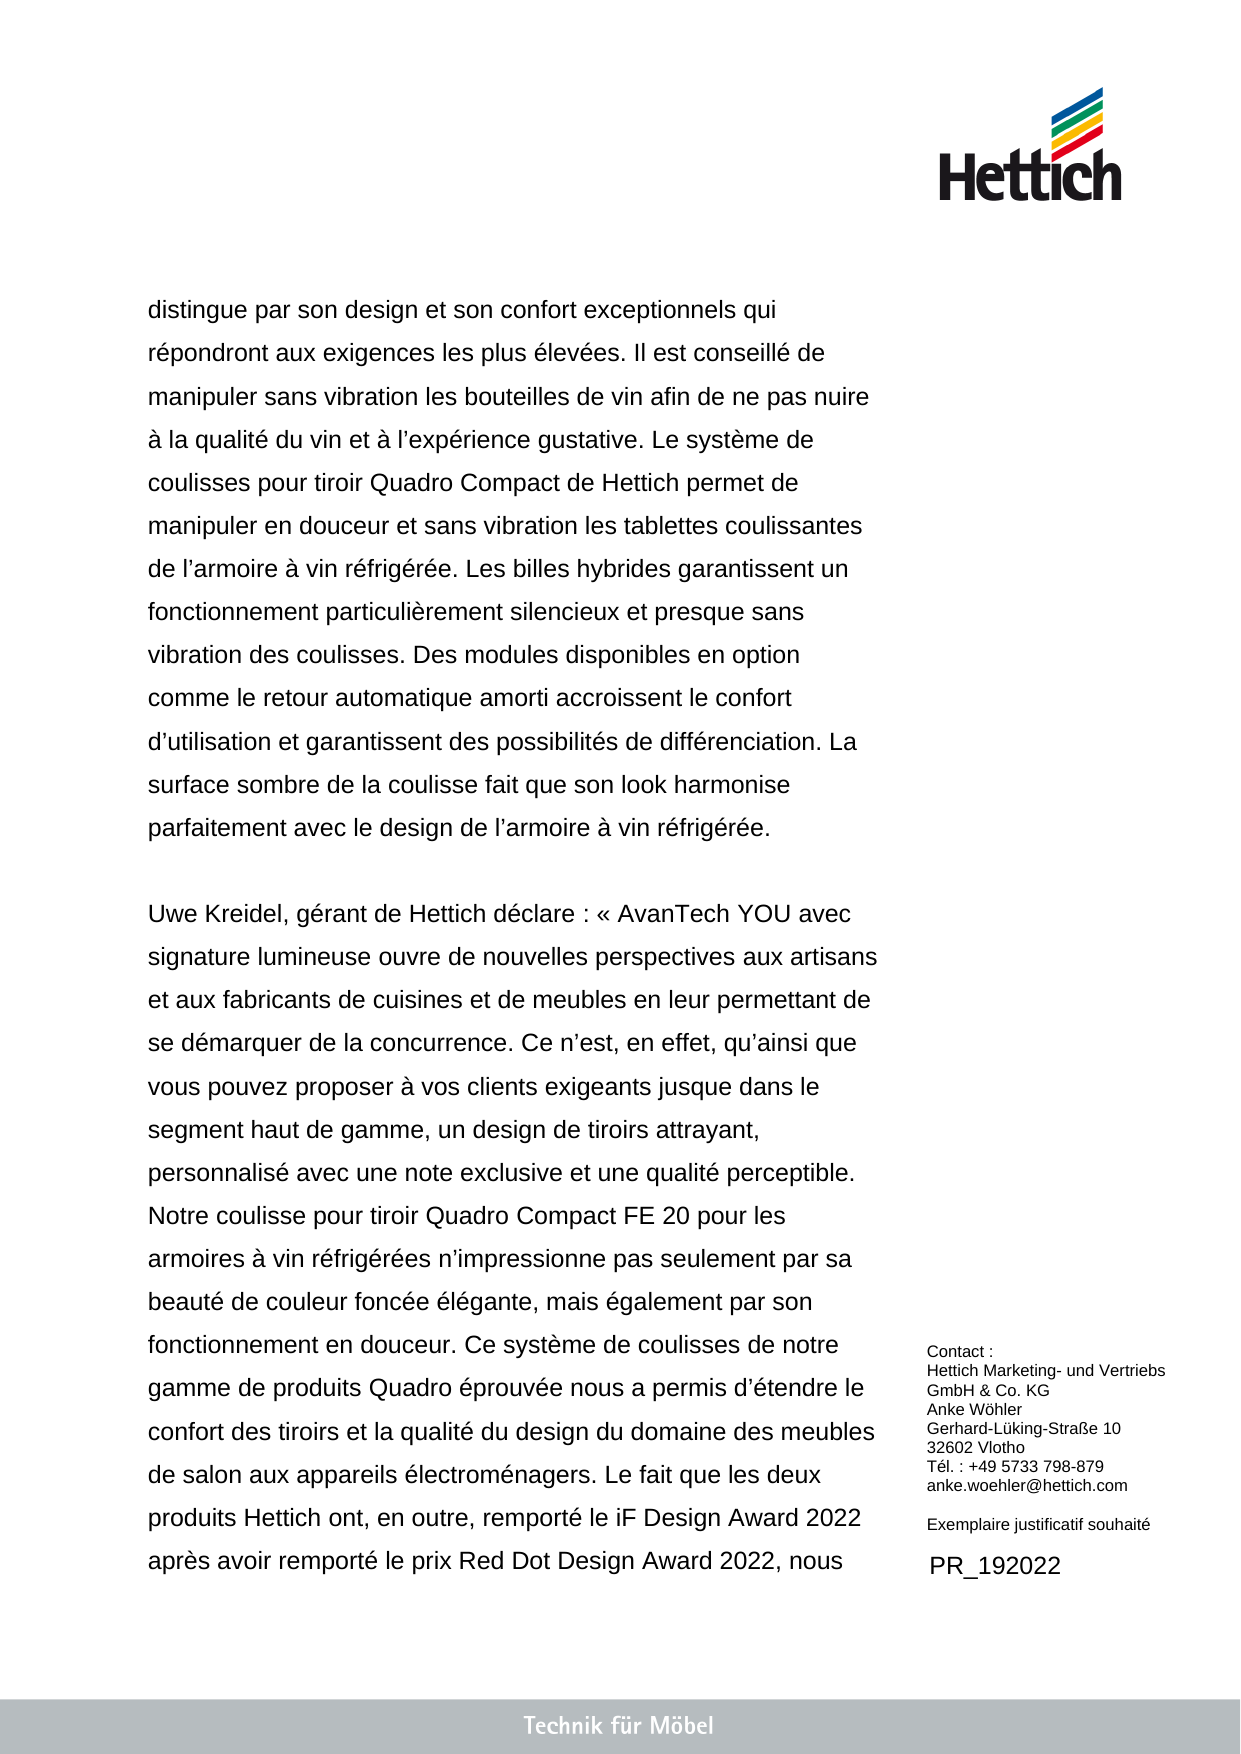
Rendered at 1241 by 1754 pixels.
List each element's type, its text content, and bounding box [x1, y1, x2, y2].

picture [0, 1636, 1241, 1754]
picture [0, 6, 1241, 263]
